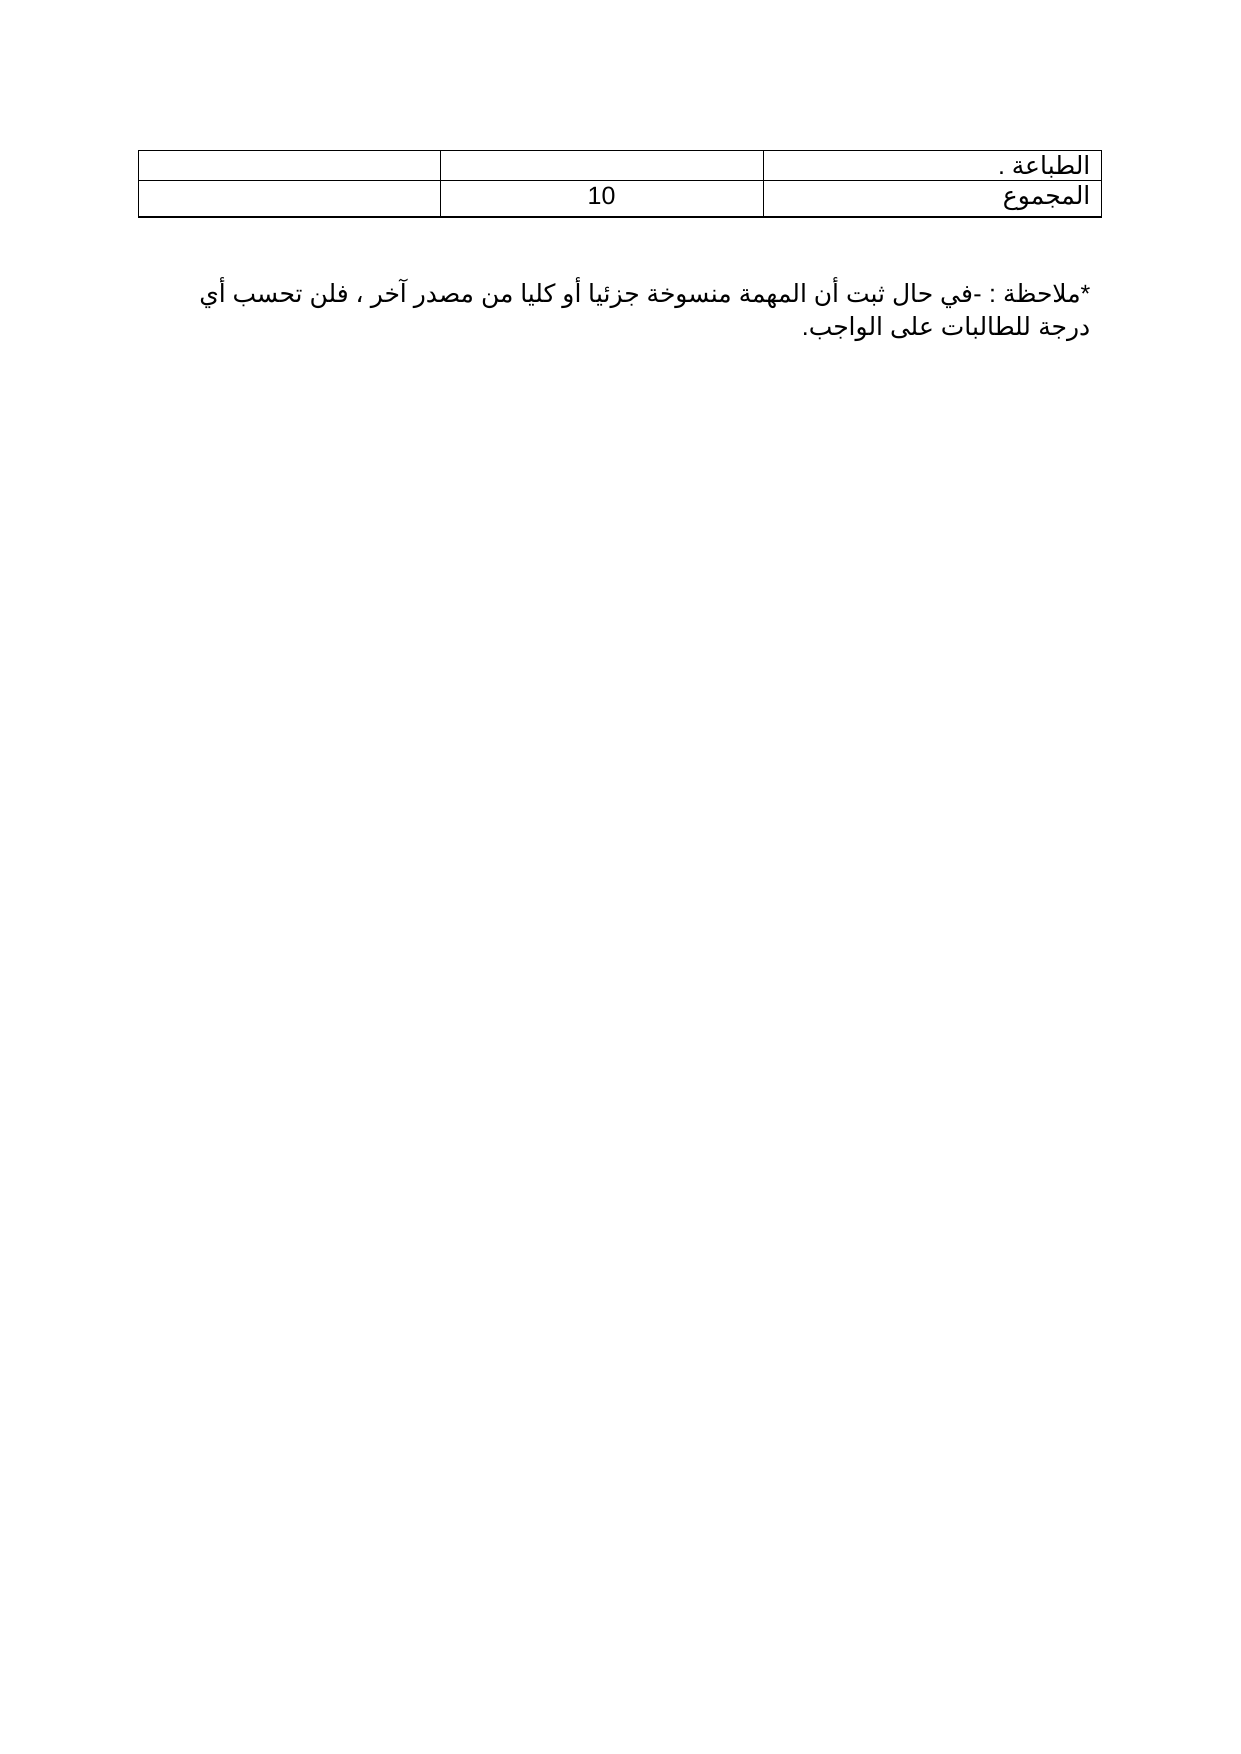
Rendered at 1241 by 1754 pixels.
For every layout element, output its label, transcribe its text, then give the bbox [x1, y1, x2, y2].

table_cell [139, 181, 440, 216]
table_cell 1 [441, 151, 763, 180]
text *ملاحظة : -في حال ثبت أن المهمة منسوخة جزئيا أو كليا من مصدر آخر ، فلن تحسب أي درجة للطالبات على الواجب. [150, 279, 1090, 341]
table_cell 10 [441, 181, 763, 216]
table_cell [764, 151, 1101, 180]
table_cell المجموع [764, 181, 1101, 216]
table_cell [139, 151, 440, 180]
